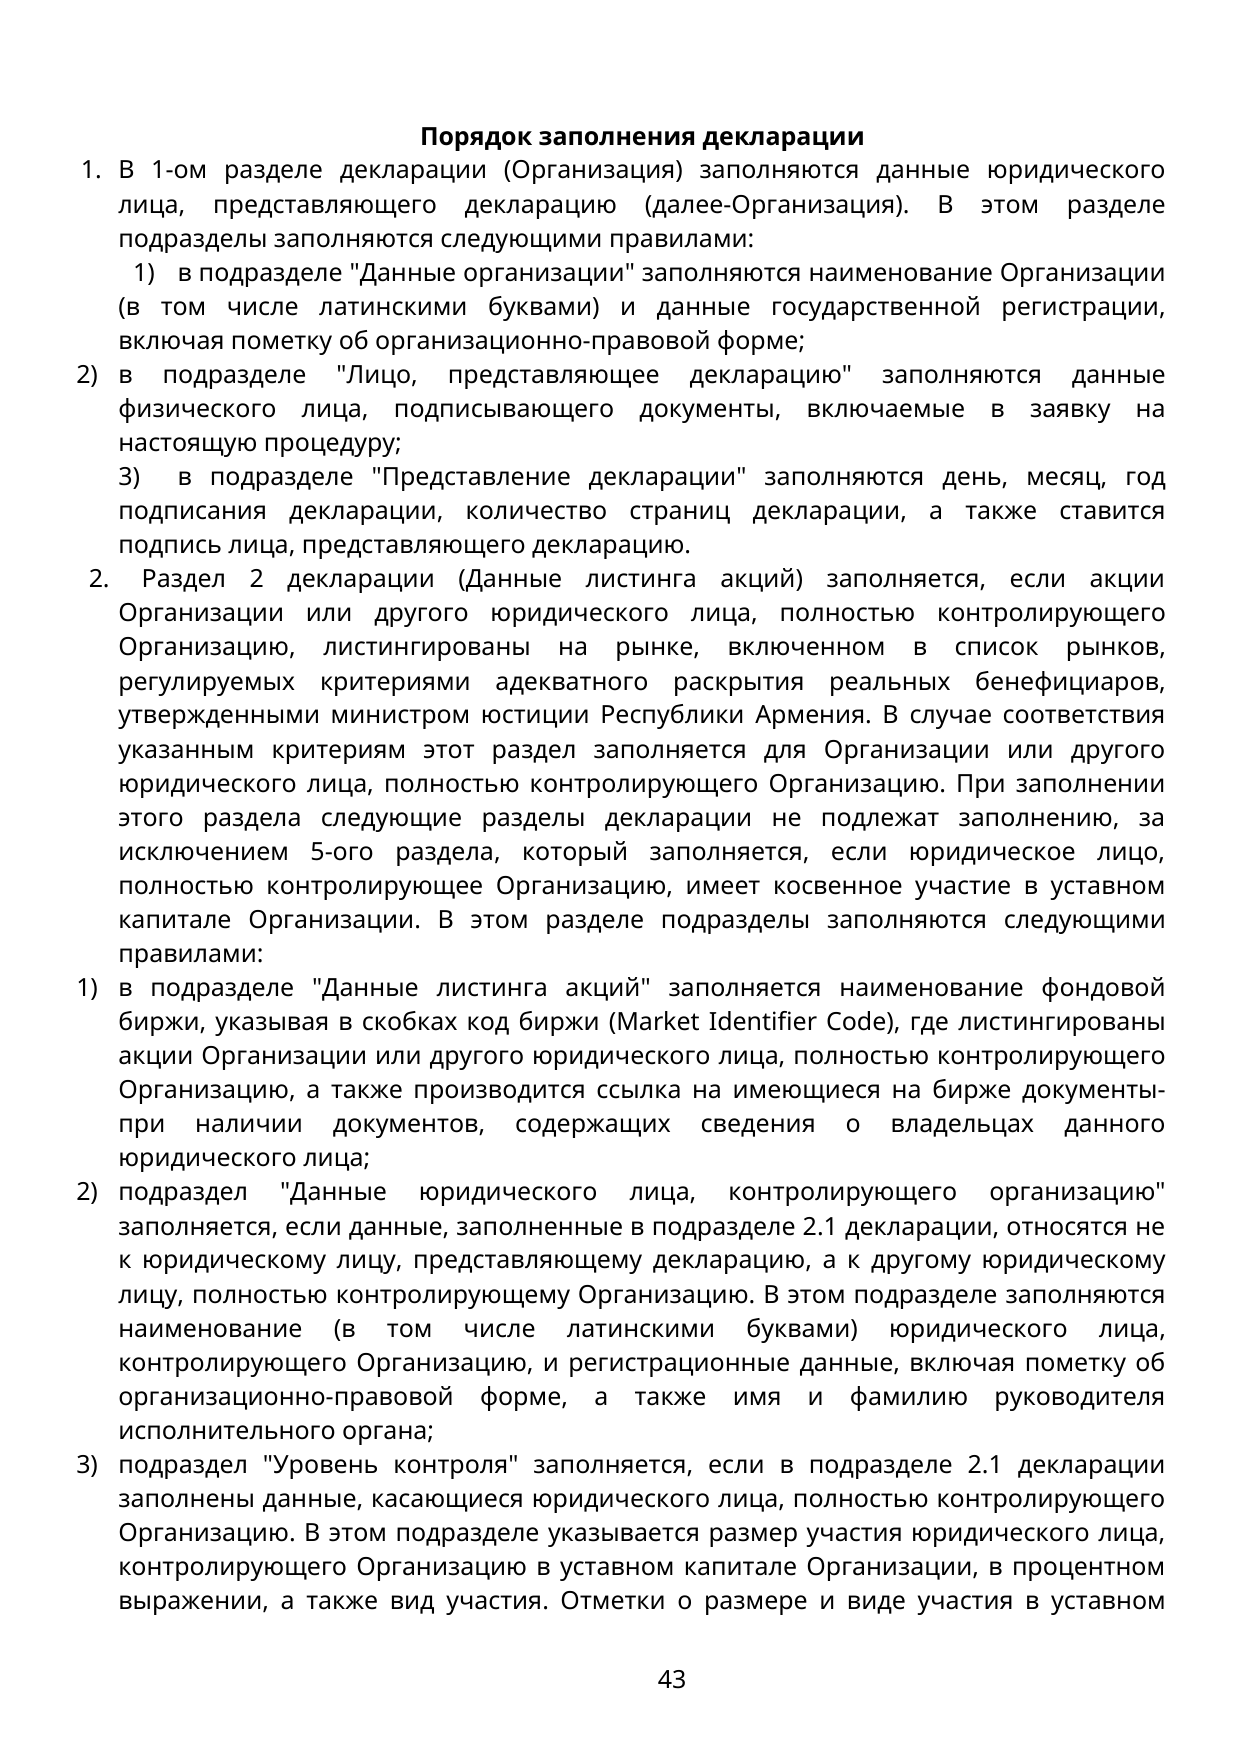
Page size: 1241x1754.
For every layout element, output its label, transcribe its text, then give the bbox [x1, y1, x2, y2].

list в подразделе "Данные листинга акций" заполняется наименование фондовой биржи, указывая в скобках код биржи (Market Identifier Code), где листингированы акции Организации или другого юридического лица, полностью контролирующего Организацию, а также производится ссылка на имеющиеся на бирже документы-при наличии документов, содержащих сведения о владельцах данного юридического лица; [76, 970, 1167, 1174]
list в подразделе "Представление декларации" заполняются день, месяц, год подписания декларации, количество страниц декларации, а также ставится подпись лица, представляющего декларацию. [118, 459, 1167, 561]
text Порядок заполнения декларации [118, 118, 1167, 152]
list Раздел 2 декларации (Данные листинга акций) заполняется, если акции Организации или другого юридического лица, полностью контролирующего Организацию, листингированы на рынке, включенном в список рынков, регулируемых критериями адекватного раскрытия реальных бенефициаров, утвержденными министром юстиции Республики Армения. В случае соответствия указанным критериям этот раздел заполняется для Организации или другого юридического лица, полностью контролирующего Организацию. При заполнении этого раздела следующие разделы декларации не подлежат заполнению, за исключением 5-ого раздела, который заполняется, если юридическое лицо, полностью контролирующее Организацию, имеет косвенное участие в уставном капитале Организации. В этом разделе подразделы заполняются следующими правилами: [88, 561, 1167, 970]
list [76, 1447, 1167, 1617]
list В 1-ом разделе декларации (Организация) заполняются данные юридического лица, представляющего декларацию (далее-Организация). В этом разделе подразделы заполняются следующими правилами: [81, 152, 1167, 254]
list в подразделе "Лицо, представляющее декларацию" заполняются данные физического лица, подписывающего документы, включаемые в заявку на настоящую процедуру; [76, 357, 1167, 459]
list в подразделе "Данные организации" заполняются наименование Организации (в том числе латинскими буквами) и данные государственной регистрации, включая пометку об организационно-правовой форме; [118, 254, 1167, 357]
list подраздел "Данные юридического лица, контролирующего организацию" заполняется, если данные, заполненные в подразделе 2.1 декларации, относятся не к юридическому лицу, представляющему декларацию, а к другому юридическому лицу, полностью контролирующему Организацию. В этом подразделе заполняются наименование (в том числе латинскими буквами) юридического лица, контролирующего Организацию, и регистрационные данные, включая пометку об организационно-правовой форме, а также имя и фамилию руководителя исполнительного органа; [76, 1174, 1167, 1447]
